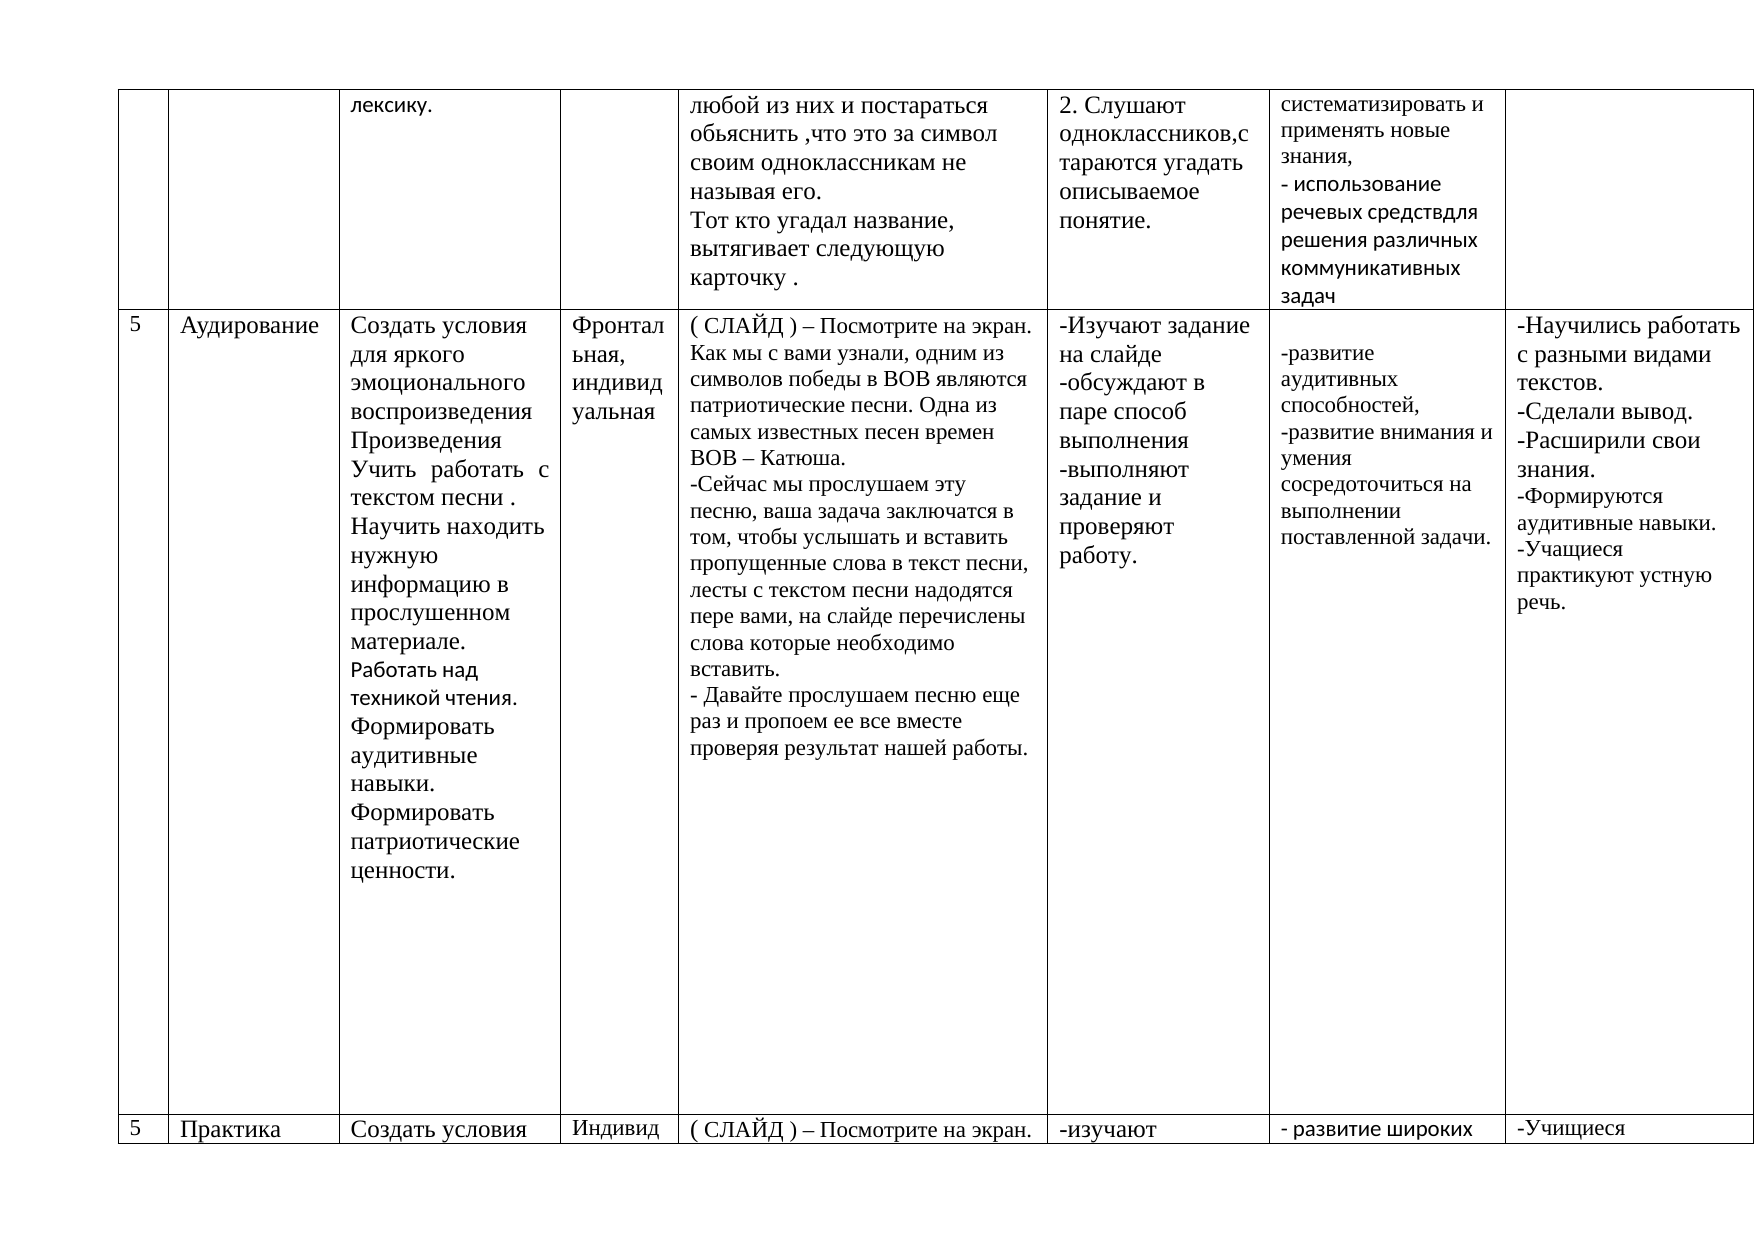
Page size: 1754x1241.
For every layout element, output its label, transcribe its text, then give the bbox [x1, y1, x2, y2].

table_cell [340, 90, 560, 309]
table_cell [1048, 90, 1269, 309]
table_cell -Изучают задание на слайде -обсуждают в паре способ выполнения -выполняют задание и проверяют работу. [1048, 310, 1269, 1113]
table_cell 5 [119, 1115, 168, 1143]
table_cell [1506, 1115, 1753, 1143]
table_cell ( СЛАЙД ) – Посмотрите на экран. Как мы с вами узнали, одним из символов победы в ВОВ являются патриотические песни. Одна из самых известных песен времен ВОВ – Катюша. -Сейчас мы прослушаем эту песню, ваша задача заключатся в том, чтобы услышать и вставить пропущенные слова в текст песни, лесты с текстом песни надодятся пере вами, на слайде перечислены слова которые необходимо вставить. - Давайте прослушаем песню еще раз и пропоем ее все вместе проверяя результат нашей работы. [679, 310, 1047, 1113]
table_cell -развитие аудитивных способностей, -развитие внимания и умения сосредоточиться на выполнении поставленной задачи. [1270, 310, 1505, 1113]
table_cell 5 [119, 310, 168, 1113]
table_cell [561, 90, 678, 309]
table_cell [679, 90, 1047, 309]
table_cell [340, 1115, 560, 1143]
table_cell Фронтальная, индивидуальная [561, 310, 678, 1113]
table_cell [1048, 1115, 1269, 1143]
table_cell Создать условия для яркого эмоционального воспроизведения Произведения Учить работать с текстом песни . Научить находить нужную информацию в прослушенном материале. Работать над техникой чтения. Формировать аудитивные навыки. Формировать патриотические ценности. [340, 310, 560, 1113]
table_cell Аудирование [169, 310, 339, 1113]
table_cell -Научились работать с разными видами текстов. -Сделали вывод. -Расширили свои знания. -Формируются аудитивные навыки. -Учащиеся практикуют устную речь. [1506, 310, 1753, 1113]
table_cell 3 [119, 90, 168, 309]
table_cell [169, 1115, 339, 1143]
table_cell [169, 90, 339, 309]
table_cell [679, 1115, 1047, 1143]
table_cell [1270, 90, 1505, 309]
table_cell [561, 1115, 678, 1143]
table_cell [1506, 90, 1753, 309]
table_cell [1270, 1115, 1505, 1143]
